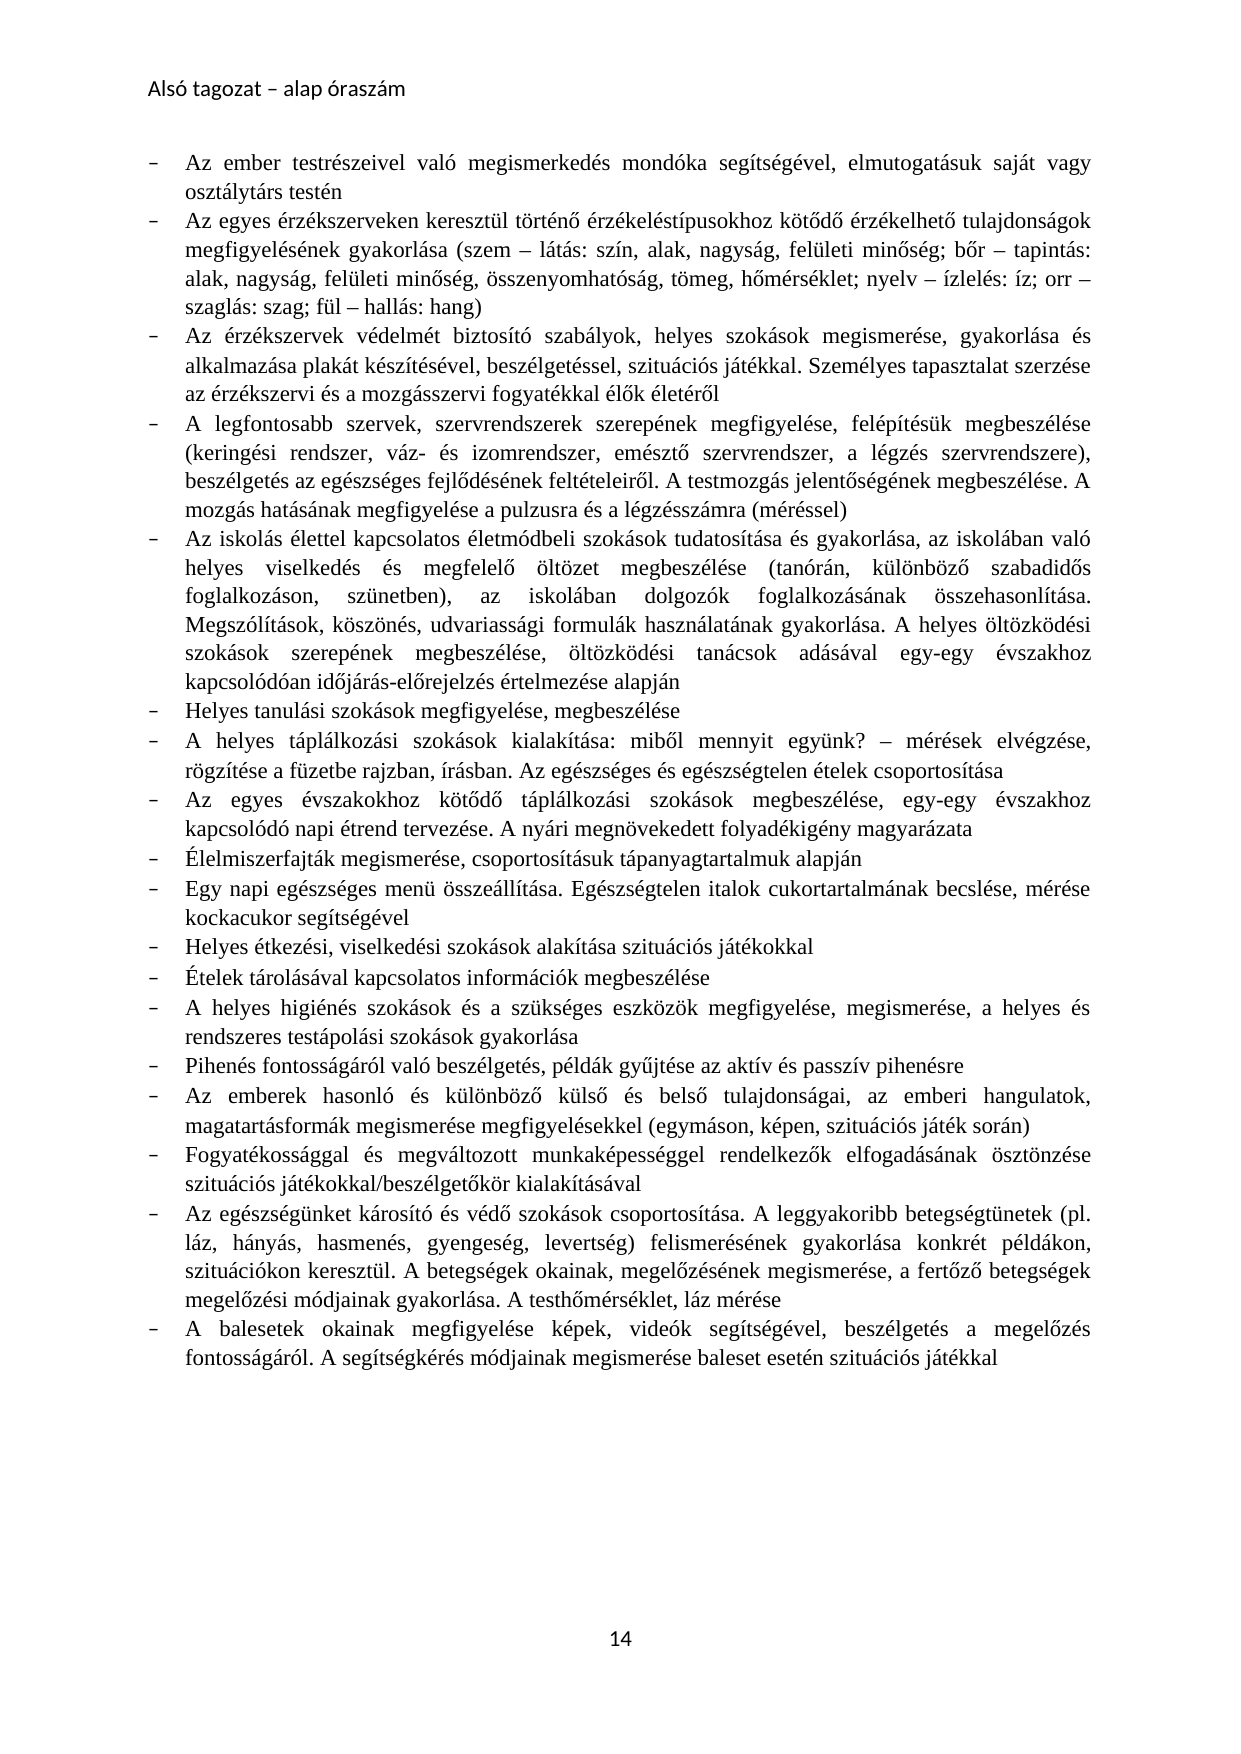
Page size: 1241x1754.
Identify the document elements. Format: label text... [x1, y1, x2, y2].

list Egy napi egészséges menü összeállítása. Egészségtelen italok cukortartalmának becslése, mérése kockacukor segítségével [148, 874, 1092, 930]
list Élelmiszerfajták megismerése, csoportosításuk tápanyagtartalmuk alapján [148, 844, 1092, 872]
list A balesetek okainak megfigyelése képek, videók segítségével, beszélgetés a megelőzés fontosságáról. A segítségkérés módjainak megismerése baleset esetén szituációs játékkal [148, 1314, 1092, 1371]
list Pihenés fontosságáról való beszélgetés, példák gyűjtése az aktív és passzív pihenésre [148, 1051, 1092, 1079]
list Ételek tárolásával kapcsolatos információk megbeszélése [148, 963, 1092, 991]
list Az érzékszervek védelmét biztosító szabályok, helyes szokások megismerése, gyakorlása és alkalmazása plakát készítésével, beszélgetéssel, szituációs játékkal. Személyes tapasztalat szerzése az érzékszervi és a mozgásszervi fogyatékkal élők életéről [148, 322, 1092, 407]
list A helyes higiénés szokások és a szükséges eszközök megfigyelése, megismerése, a helyes és rendszeres testápolási szokások gyakorlása [148, 993, 1092, 1049]
list Helyes étkezési, viselkedési szokások alakítása szituációs játékokkal [148, 932, 1092, 960]
list A legfontosabb szervek, szervrendszerek szerepének megfigyelése, felépítésük megbeszélése (keringési rendszer, váz- és izomrendszer, emésztő szervrendszer, a légzés szervrendszere), beszélgetés az egészséges fejlődésének feltételeiről. A testmozgás jelentőségének megbeszélése. A mozgás hatásának megfigyelése a pulzusra és a légzésszámra (méréssel) [148, 409, 1092, 522]
list Fogyatékossággal és megváltozott munkaképességgel rendelkezők elfogadásának ösztönzése szituációs játékokkal/beszélgetőkör kialakításával [148, 1140, 1092, 1197]
list Az emberek hasonló és különböző külső és belső tulajdonságai, az emberi hangulatok, magatartásformák megismerése megfigyelésekkel (egymáson, képen, szituációs játék során) [148, 1082, 1092, 1138]
list A helyes táplálkozási szokások kialakítása: miből mennyit együnk? – mérések elvégzése, rögzítése a füzetbe rajzban, írásban. Az egészséges és egészségtelen ételek csoportosítása [148, 727, 1092, 783]
list Az ember testrészeivel való megismerkedés mondóka segítségével, elmutogatásuk saját vagy osztálytárs testén [148, 148, 1092, 204]
list Az egyes érzékszerveken keresztül történő érzékeléstípusokhoz kötődő érzékelhető tulajdonságok megfigyelésének gyakorlása (szem – látás: szín, alak, nagyság, felületi minőség; bőr – tapintás: alak, nagyság, felületi minőség, összenyomhatóság, tömeg, hőmérséklet; nyelv – ízlelés: íz; orr – szaglás: szag; fül – hallás: hang) [148, 206, 1092, 319]
list Az egészségünket károsító és védő szokások csoportosítása. A leggyakoribb betegségtünetek (pl. láz, hányás, hasmenés, gyengeség, levertség) felismerésének gyakorlása konkrét példákon, szituációkon keresztül. A betegségek okainak, megelőzésének megismerése, a fertőző betegségek megelőzési módjainak gyakorlása. A testhőmérséklet, láz mérése [148, 1199, 1092, 1312]
list Az iskolás élettel kapcsolatos életmódbeli szokások tudatosítása és gyakorlása, az iskolában való helyes viselkedés és megfelelő öltözet megbeszélése (tanórán, különböző szabadidős foglalkozáson, szünetben), az iskolában dolgozók foglalkozásának összehasonlítása. Megszólítások, köszönés, udvariassági formulák használatának gyakorlása. A helyes öltözködési szokások szerepének megbeszélése, öltözködési tanácsok adásával egy-egy évszakhoz kapcsolódóan időjárás-előrejelzés értelmezése alapján [148, 524, 1092, 694]
list Az egyes évszakokhoz kötődő táplálkozási szokások megbeszélése, egy-egy évszakhoz kapcsolódó napi étrend tervezése. A nyári megnövekedett folyadékigény magyarázata [148, 785, 1092, 842]
list Helyes tanulási szokások megfigyelése, megbeszélése [148, 696, 1092, 724]
